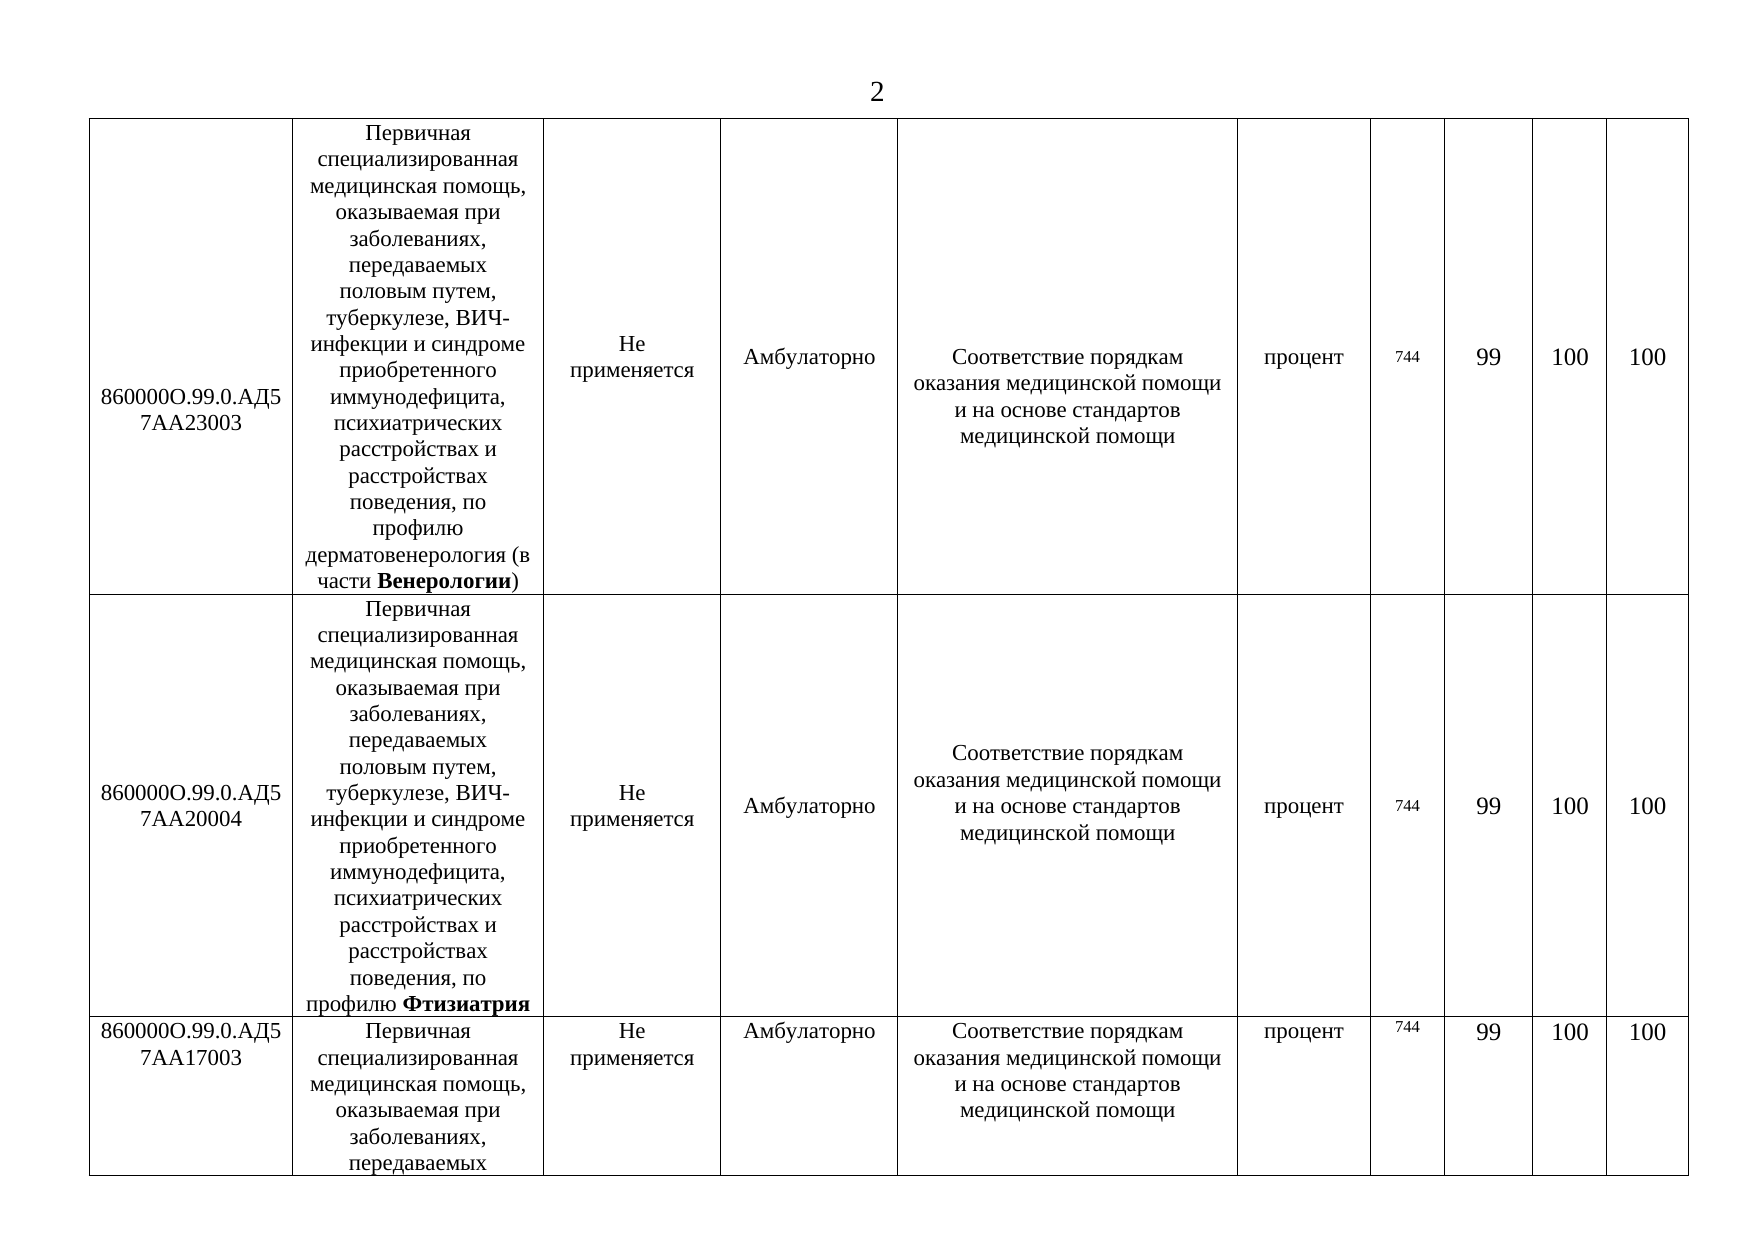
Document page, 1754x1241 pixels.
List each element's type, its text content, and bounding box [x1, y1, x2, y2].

table_cell 744 [1371, 1017, 1444, 1175]
table_cell Первичная специализированная медицинская помощь, оказываемая при заболеваниях, передаваемых половым путем, туберкулезе, ВИЧ-инфекции и синдроме приобретенного иммунодефицита, психиатрических расстройствах и расстройствах поведения, по профилю Фтизиатрия [293, 595, 543, 1016]
table_cell 100 [1533, 595, 1606, 1016]
table_cell 100 [1533, 119, 1606, 593]
table_cell 100 [1533, 1017, 1606, 1175]
table_cell Соответствие порядкам оказания медицинской помощи и на основе стандартов медицинской помощи [898, 119, 1237, 593]
table_cell 744 [1371, 119, 1444, 593]
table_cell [293, 1017, 543, 1175]
table_cell Соответствие порядкам оказания медицинской помощи и на основе стандартов медицинской помощи [898, 595, 1237, 1016]
table_cell 99 [1445, 1017, 1532, 1175]
table_cell 100 [1607, 119, 1688, 593]
table_cell 744 [1371, 595, 1444, 1016]
table_cell процент [1238, 595, 1370, 1016]
table_cell 860000О.99.0.АД57АА23003 [90, 119, 292, 593]
table_cell Амбулаторно [721, 119, 897, 593]
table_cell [90, 1017, 292, 1175]
table_cell процент [1238, 1017, 1370, 1175]
table_cell Первичная специализированная медицинская помощь, оказываемая при заболеваниях, передаваемых половым путем, туберкулезе, ВИЧ-инфекции и синдроме приобретенного иммунодефицита, психиатрических расстройствах и расстройствах поведения, по профилю дерматовенерология (в части Венерологии) [293, 119, 543, 593]
table_cell 99 [1445, 595, 1532, 1016]
table_cell Не применяется [544, 595, 720, 1016]
table_cell Не применяется [544, 119, 720, 593]
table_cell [898, 1017, 1237, 1175]
table_cell Амбулаторно [721, 1017, 897, 1175]
table_cell процент [1238, 119, 1370, 593]
table_cell Не применяется [544, 1017, 720, 1175]
table_cell 99 [1445, 119, 1532, 593]
table_cell 100 [1607, 595, 1688, 1016]
table_cell Амбулаторно [721, 595, 897, 1016]
table_cell 100 [1607, 1017, 1688, 1175]
table_cell 860000О.99.0.АД57АА20004 [90, 595, 292, 1016]
